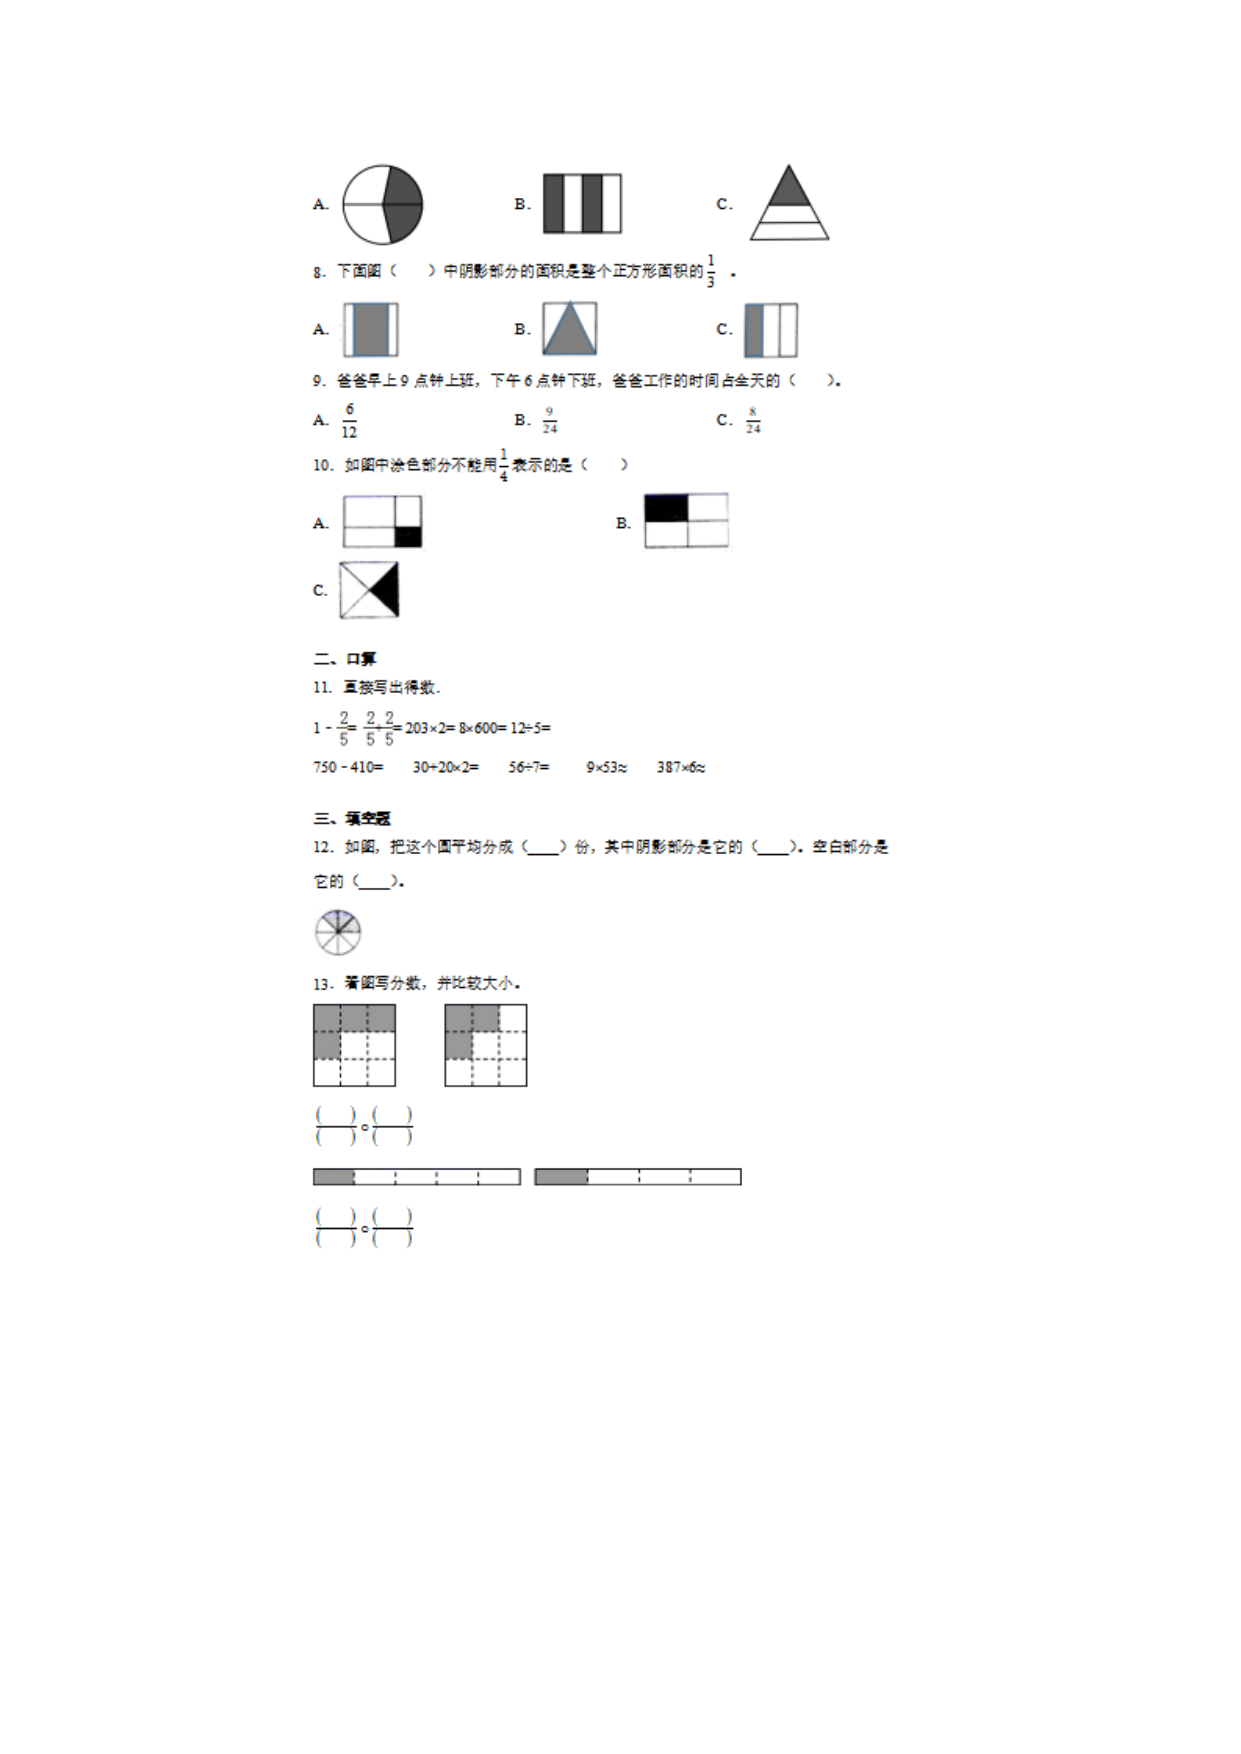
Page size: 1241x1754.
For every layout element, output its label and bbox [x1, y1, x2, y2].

picture [268, 162, 972, 1253]
